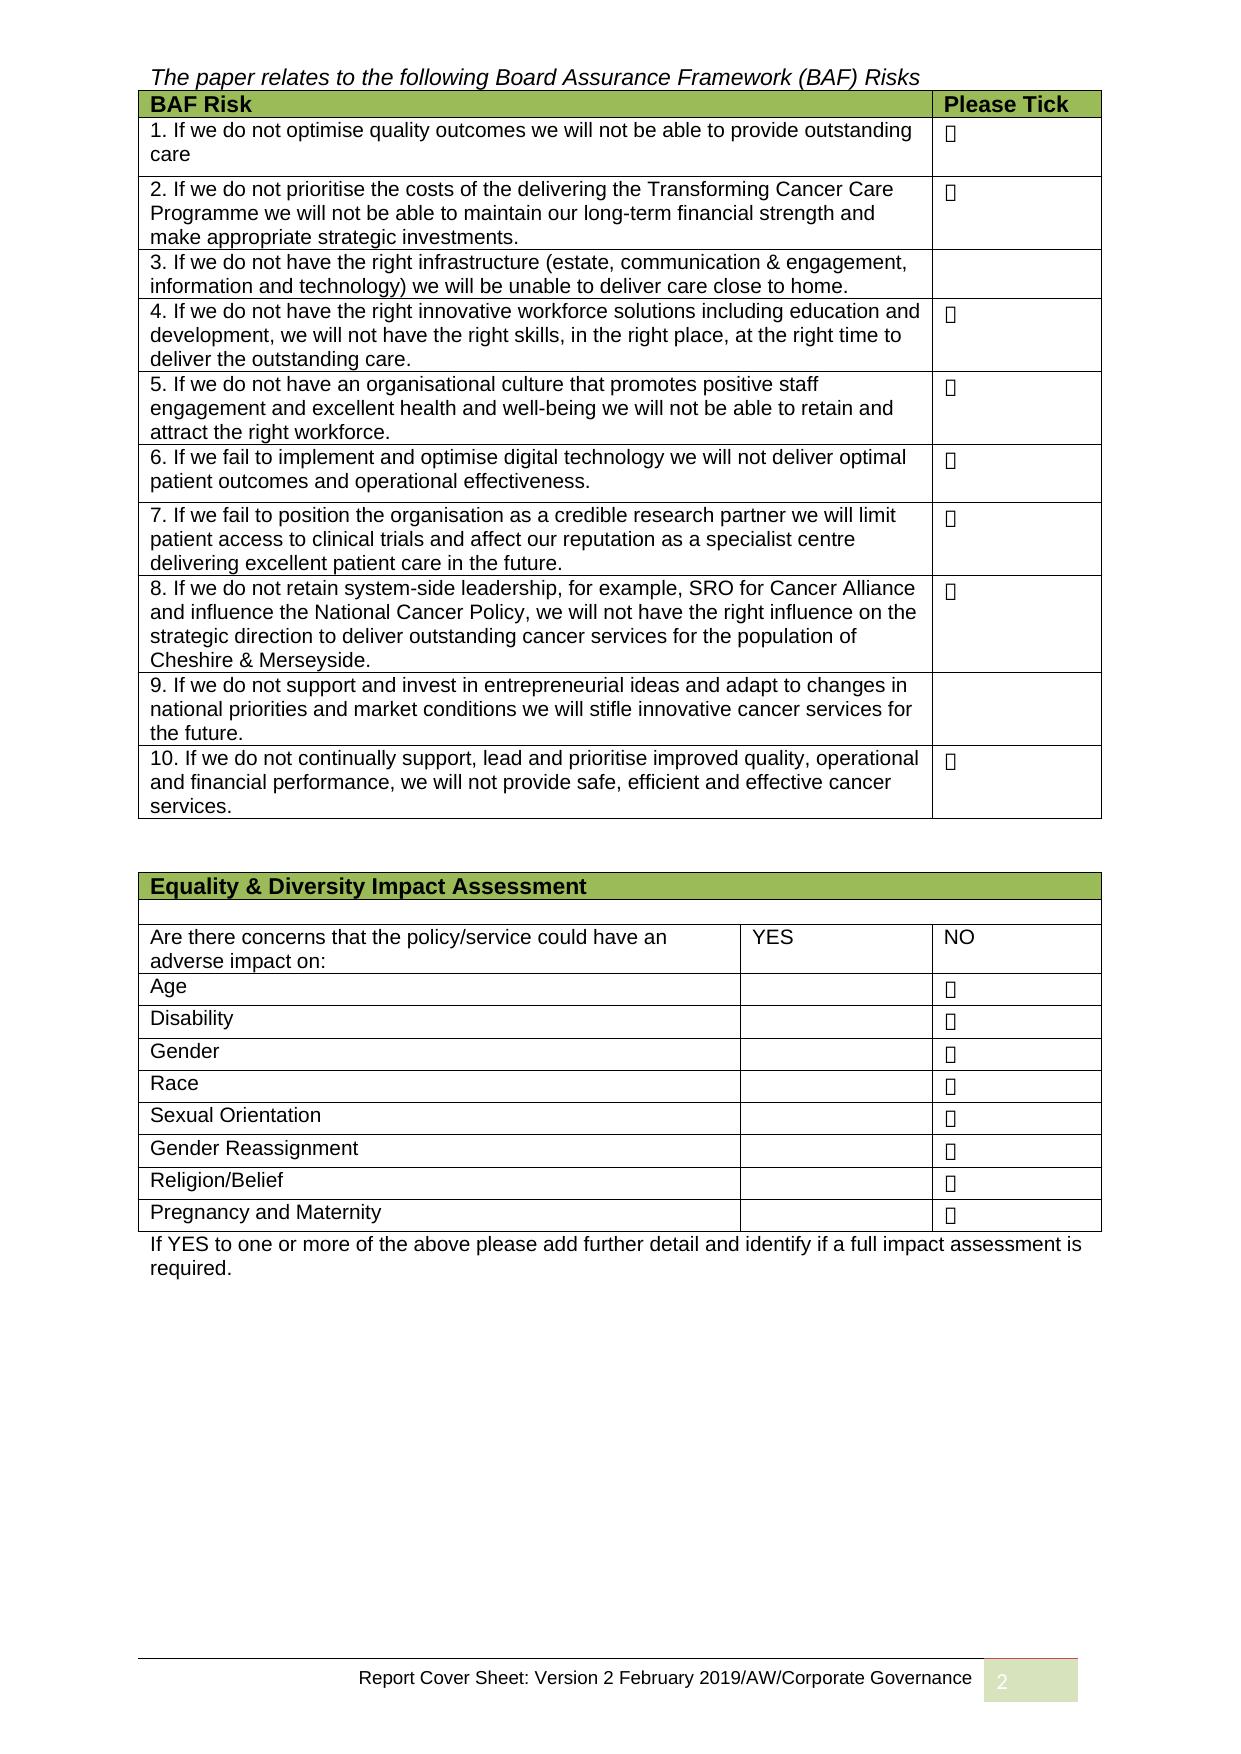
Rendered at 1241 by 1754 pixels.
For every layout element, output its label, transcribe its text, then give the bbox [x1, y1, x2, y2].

table_header Equality & Diversity Impact Assessment [139, 873, 1101, 899]
table_header Please Tick [1016, 91, 1101, 117]
table_cell  [933, 576, 1101, 672]
table_cell 2. If we do not prioritise the costs of the delivering the Transforming Cancer Care Programme we will not be able to maintain our long-term financial strength and make appropriate strategic investments. [139, 177, 932, 249]
table_cell  [933, 503, 1101, 575]
table_cell Disability [139, 1006, 740, 1037]
table_cell  [933, 1006, 1101, 1037]
table_cell  [933, 1135, 1101, 1167]
table_cell  [933, 1103, 1101, 1134]
table_cell [741, 1039, 932, 1070]
table_cell  [933, 974, 1101, 1005]
table_cell  [933, 118, 1101, 176]
table_cell Age [139, 974, 740, 1005]
table_cell Religion/Belief [139, 1168, 740, 1199]
table_cell [139, 900, 1101, 924]
table_cell [933, 250, 1101, 298]
table_cell  [933, 1200, 1101, 1231]
table_cell 3. If we do not have the right infrastructure (estate, communication & engagement, information and technology) we will be unable to deliver care close to home. [139, 250, 932, 298]
table_cell 9. If we do not support and invest in entrepreneurial ideas and adapt to changes in national priorities and market conditions we will stifle innovative cancer services for the future. [139, 673, 932, 745]
table_cell 5. If we do not have an organisational culture that promotes positive staff engagement and excellent health and well-being we will not be able to retain and attract the right workforce. [139, 372, 932, 443]
table_cell [741, 1006, 932, 1037]
text If YES to one or more of the above please add further detail and identify if a full impact assessment is required. [150, 1232, 1090, 1280]
table_cell 4. If we do not have the right innovative workforce solutions including education and development, we will not have the right skills, in the right place, at the right time to deliver the outstanding care. [139, 299, 932, 371]
table_cell [741, 1071, 932, 1102]
table_cell YES [741, 925, 932, 973]
table_cell [741, 1103, 932, 1134]
table_cell Sexual Orientation [139, 1103, 740, 1134]
table_cell Are there concerns that the policy/service could have an adverse impact on: [139, 925, 740, 973]
table_cell 1. If we do not optimise quality outcomes we will not be able to provide outstanding care [139, 118, 932, 176]
text The paper relates to the following Board Assurance Framework (BAF) Risks [150, 63, 1090, 90]
table_cell  [933, 445, 1101, 502]
table_cell  [933, 1039, 1101, 1070]
table_cell  [933, 299, 1101, 371]
table_cell [741, 1135, 932, 1167]
table_cell  [933, 177, 1101, 249]
table_cell 8. If we do not retain system-side leadership, for example, SRO for Cancer Alliance and influence the National Cancer Policy, we will not have the right influence on the strategic direction to deliver outstanding cancer services for the population of Cheshire & Merseyside. [139, 576, 932, 672]
table_cell  [933, 1168, 1101, 1199]
table_cell 6. If we fail to implement and optimise digital technology we will not deliver optimal patient outcomes and operational effectiveness. [139, 445, 932, 502]
table_cell Gender Reassignment [139, 1135, 740, 1167]
table_cell [741, 1200, 932, 1231]
table_cell  [933, 746, 1101, 818]
table_cell Gender [139, 1039, 740, 1070]
table_cell [741, 1168, 932, 1199]
table_cell  [933, 372, 1101, 443]
table_cell Race [139, 1071, 740, 1102]
table_cell  [933, 1071, 1101, 1102]
table_header BAF Risk [139, 91, 932, 117]
table_cell [933, 673, 1101, 745]
table_cell NO [933, 925, 1101, 973]
table_cell Pregnancy and Maternity [139, 1200, 740, 1231]
table_cell [741, 974, 932, 1005]
table_cell 10. If we do not continually support, lead and prioritise improved quality, operational and financial performance, we will not provide safe, efficient and effective cancer services. [139, 746, 932, 818]
table_cell 7. If we fail to position the organisation as a credible research partner we will limit patient access to clinical trials and affect our reputation as a specialist centre delivering excellent patient care in the future. [139, 503, 932, 575]
